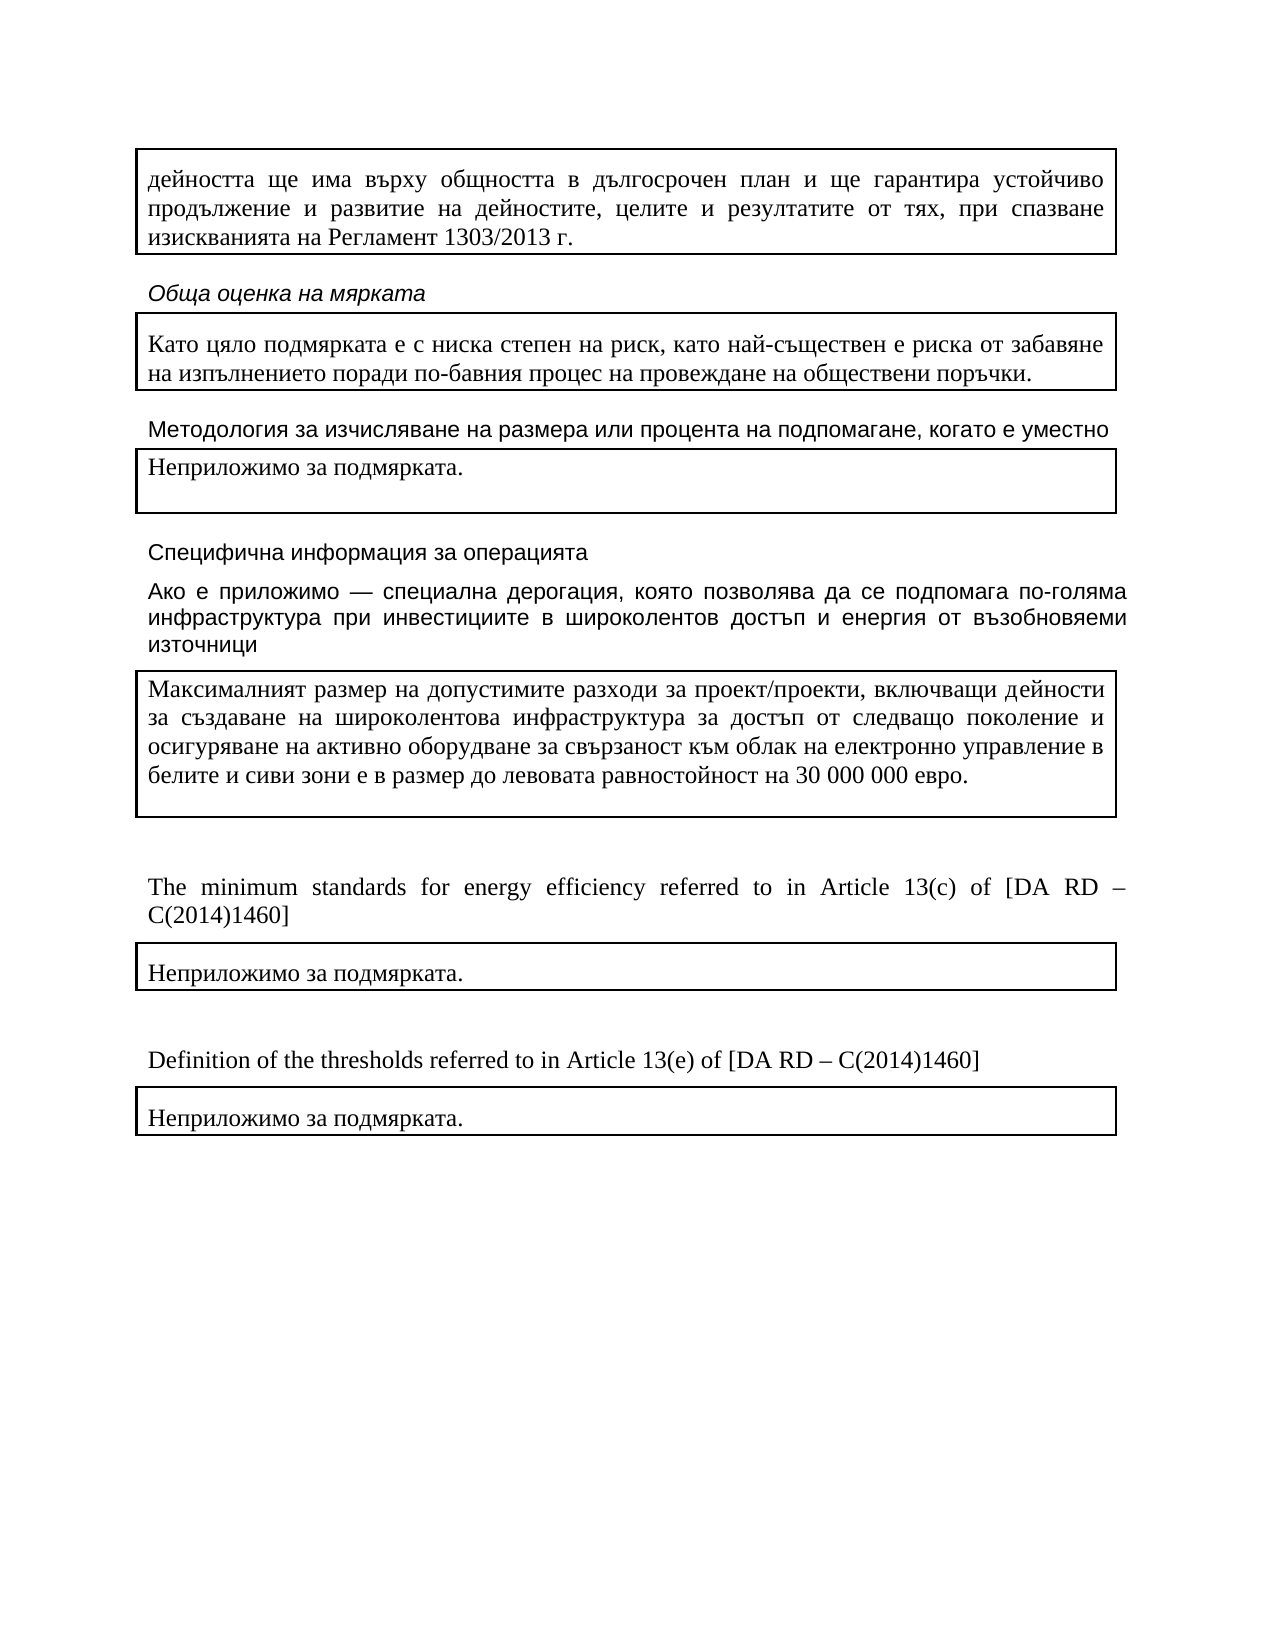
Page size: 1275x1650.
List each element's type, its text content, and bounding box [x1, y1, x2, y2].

list Методология за изчисляване на размера или процента на подпомагане, когато е уместно [148, 416, 1127, 442]
text Definition of the thresholds referred to in Article 13(e) of [DA RD – C(2014)1460] [148, 1045, 1127, 1074]
table_header Неприложимо за подмярката. [138, 450, 1115, 512]
table_header Неприложимо за подмярката. [138, 1088, 1115, 1134]
list Специфична информация за операцията [148, 539, 1127, 566]
text Ако е приложимо — специална дерогация, която позволява да се подпомага по-голяма инфраструктура при инвестициите в широколентов достъп и енергия от възобновяеми източници [148, 578, 1127, 657]
table_header Максималният размер на допустимите разходи за проект/проекти, включващи дейности за създаване на широколентова инфраструктура за достъп от следващо поколение и осигуряване на активно оборудване за свързаност към облак на електронно управление в белите и сиви зони е в размер до левовата равностойност на 30 000 000 евро. [138, 672, 1115, 816]
text The minimum standards for energy efficiency referred to in Article 13(c) of [DA RD – C(2014)1460] [148, 872, 1127, 929]
list Обща оценка на мярката [148, 280, 1127, 306]
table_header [138, 150, 1115, 253]
table_header Неприложимо за подмярката. [138, 944, 1115, 989]
table_header Като цяло подмярката е с ниска степен на риск, като най-съществен е риска от забавяне на изпълнението поради по-бавния процес на провеждане на обществени поръчки. [138, 314, 1115, 388]
